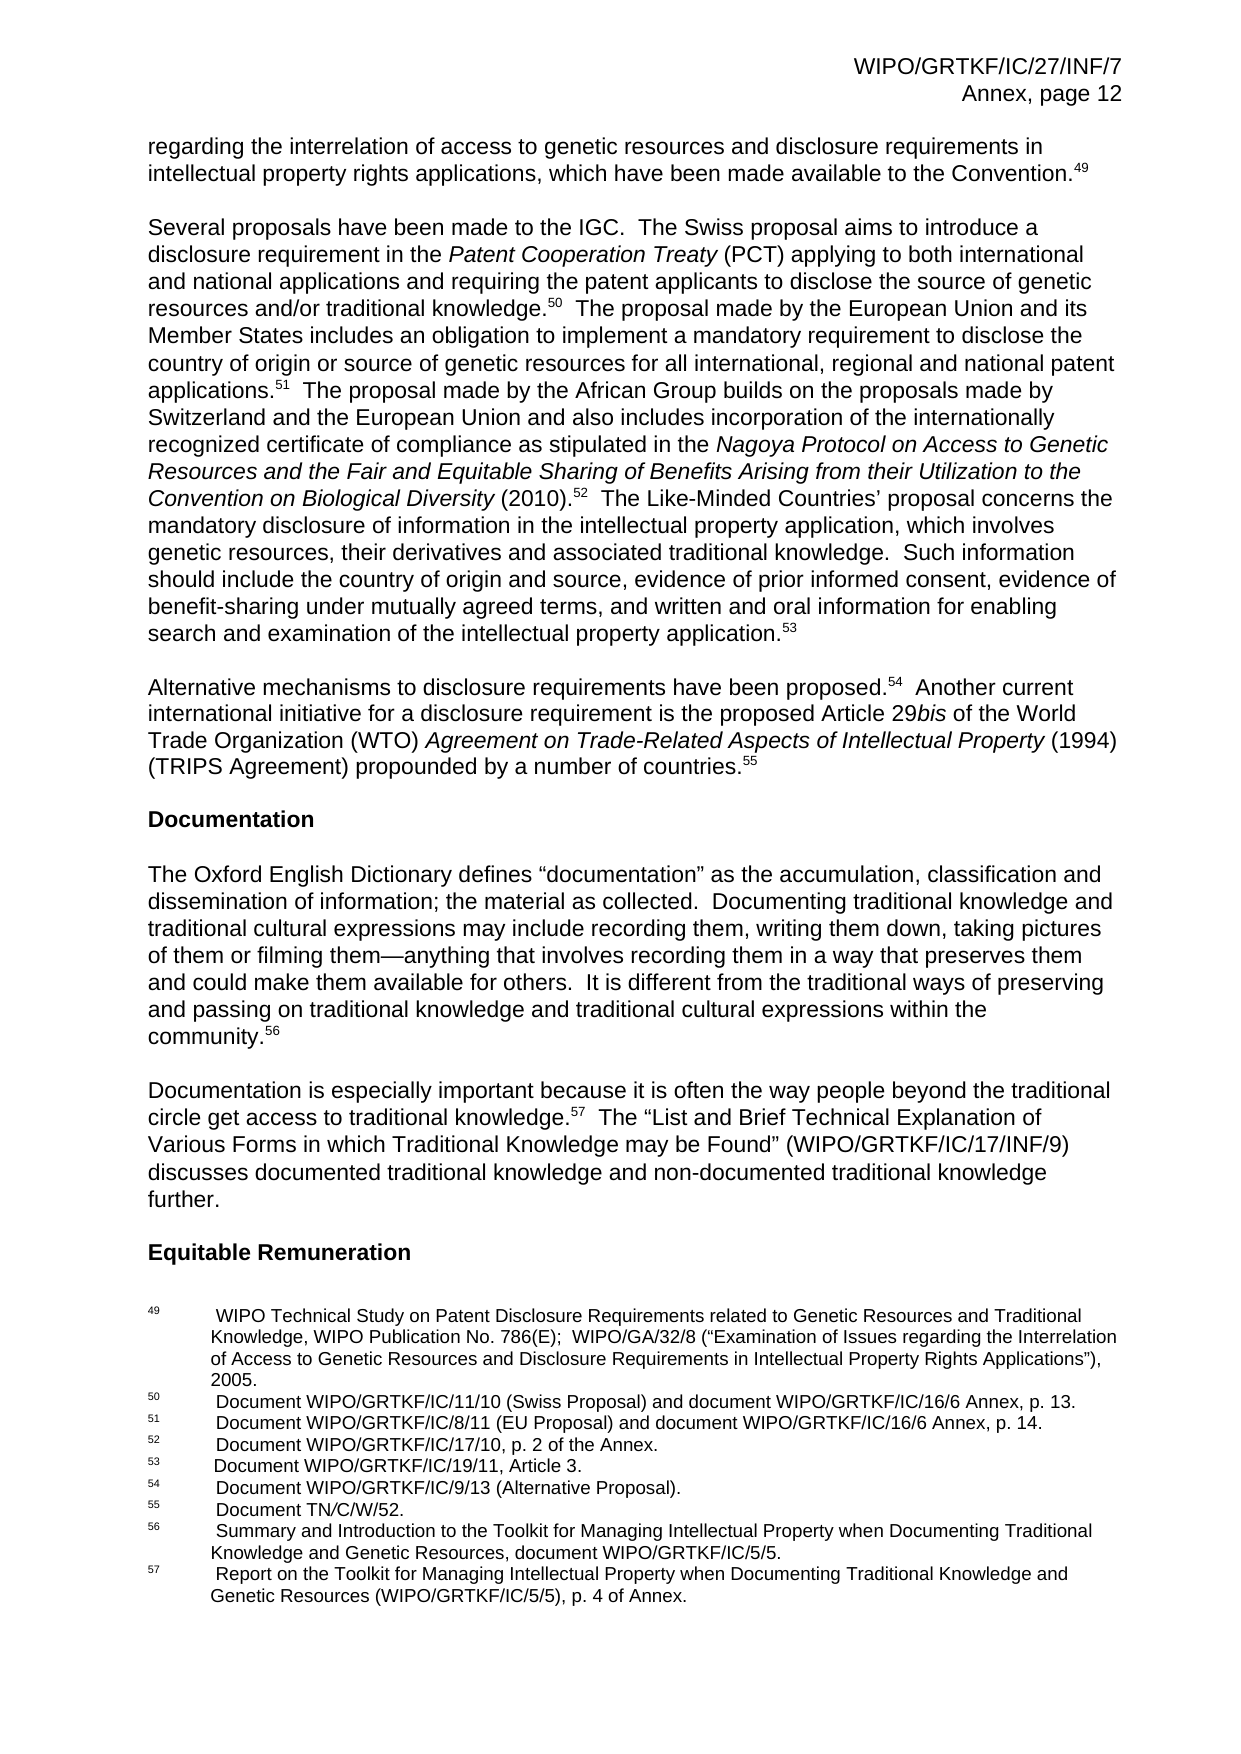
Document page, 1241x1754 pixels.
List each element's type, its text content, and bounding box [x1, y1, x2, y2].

text Several proposals have been made to the IGC. The Swiss proposal aims to introduce a disclosure requirement in the Patent Cooperation Treaty (PCT) applying to both international and national applications and requiring the patent applicants to disclose the source of genetic resources and/or traditional knowledge. The proposal made by the European Union and its includes an obligation to implement a mandatory requirement to disclose the country of origin or source of genetic resources for all international, regional and national patent applications. The proposal made by the African Group builds on the proposals made by Switzerland and the European Union and also includes incorporation of the internationally recognized certificate of compliance as stipulated in the Nagoya Protocol on Access to Genetic Resources and the Fair and Equitable Sharing of Benefits Arising from their Utilization to the Convention on Biological Diversity (2010). The Like-Minded Countries’ proposal concerns the mandatory disclosure of information in the intellectual property application, which involves genetic resources, their derivatives and associated traditional knowledge. Such information should include the country of origin and source, evidence of prior informed consent, evidence of benefit-sharing under mutually agreed terms, and written and oral information for enabling search and examination of the intellectual property application. [148, 213, 1122, 647]
text Documentation [148, 806, 1122, 833]
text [148, 132, 1122, 186]
text Alternative mechanisms to disclosure requirements have been proposed. Another current international initiative for a disclosure requirement is the proposed Article 29bis of the World Trade Organization (WTO) Agreement on Trade-Related Aspects of Intellectual Property (1994) (TRIPS Agreement) propounded by a number of countries. [148, 674, 1122, 779]
text Equitable Remuneration [148, 1238, 1122, 1265]
text The Oxford English Dictionary defines “documentation” as the accumulation, classification and dissemination of information; the material as collected. Documenting traditional knowledge and traditional cultural expressions may include recording them, writing them down, taking pictures of them or filming them—anything that involves recording them in a way that preserves them and could make them available for others. It is different from the traditional ways of preserving and passing on traditional knowledge and traditional cultural expressions within the community. [148, 860, 1122, 1049]
text Documentation is especially important because it is often the way people beyond the traditional circle get access to traditional knowledge. The “List and Brief Technical Explanation of Various Forms in which Traditional Knowledge may be Found” (WIPO/GRTKF/IC/17/INF/9) discusses documented traditional knowledge and non-documented traditional knowledge further. [148, 1076, 1122, 1212]
